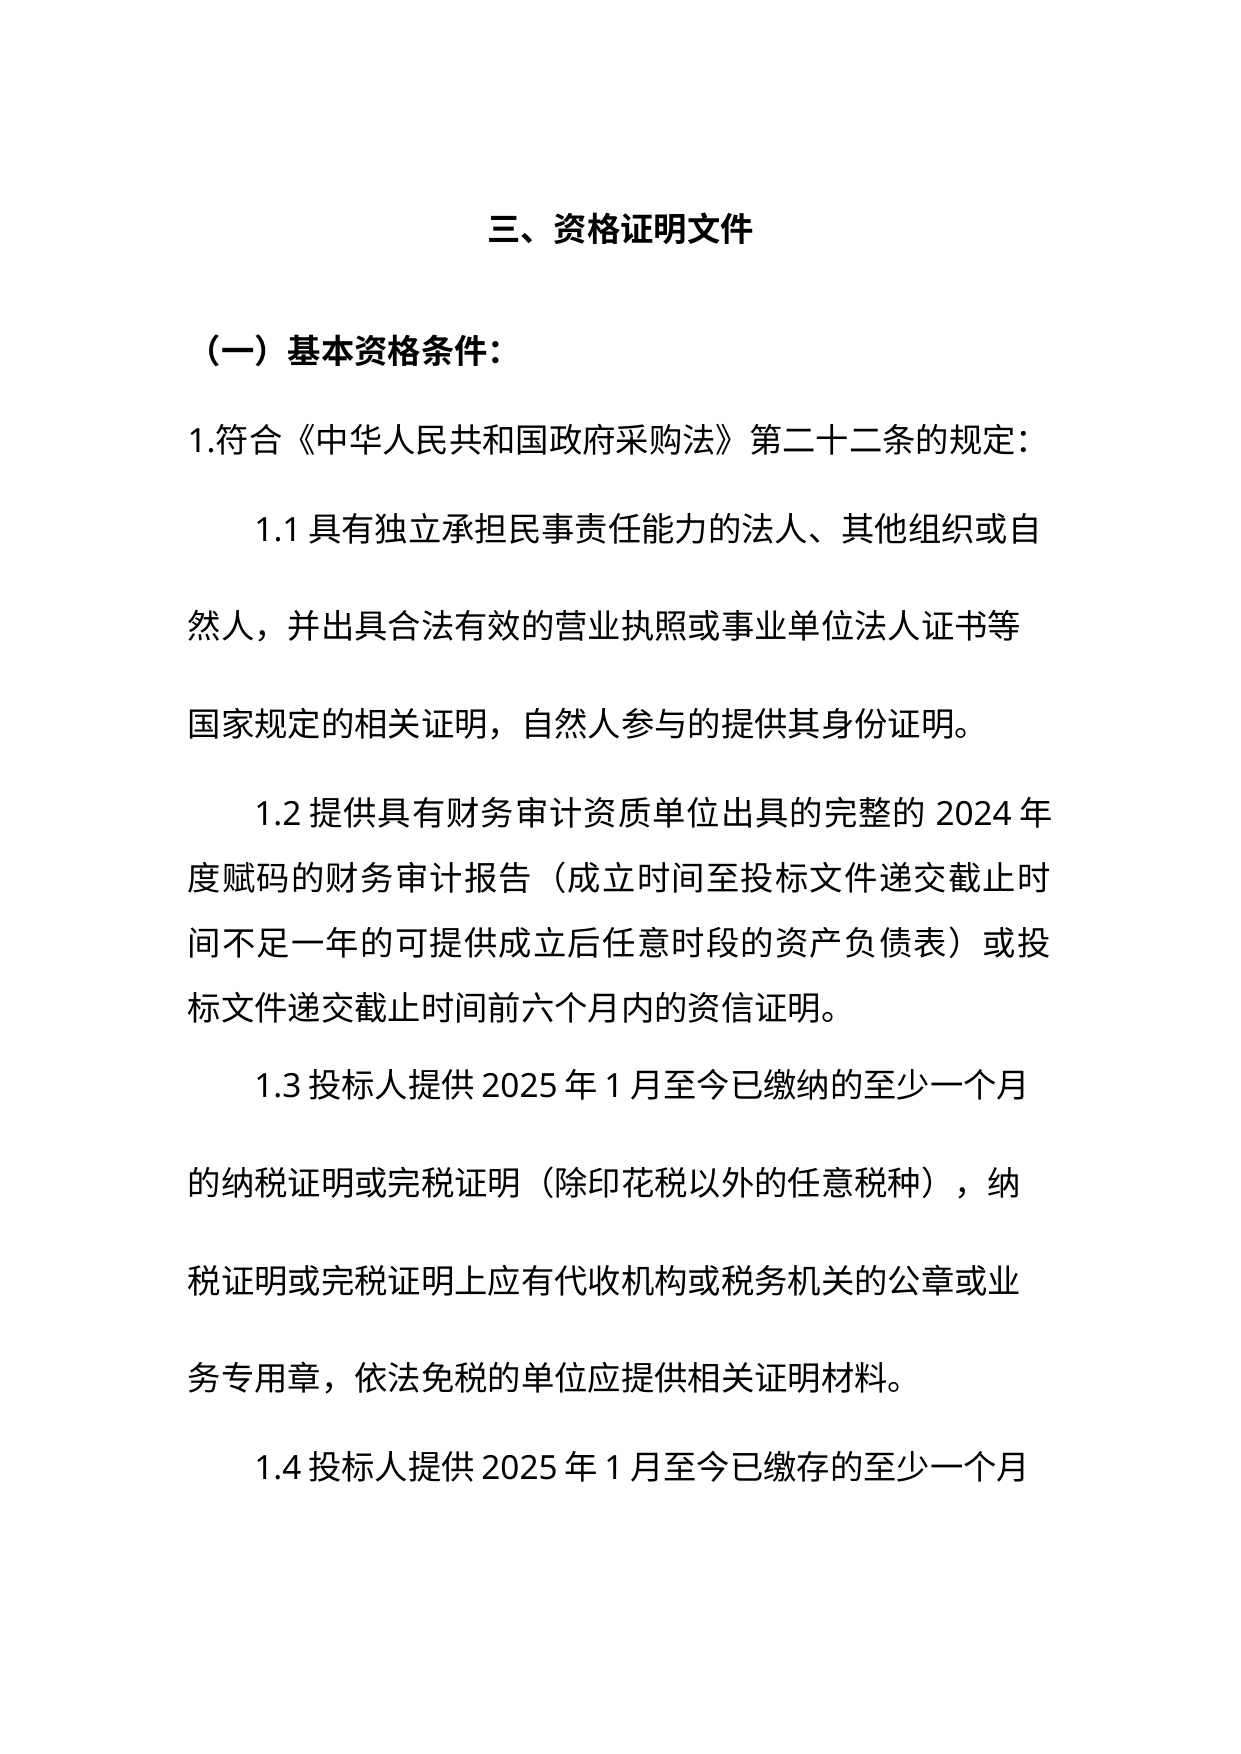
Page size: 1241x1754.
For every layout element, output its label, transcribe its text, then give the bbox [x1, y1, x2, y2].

subtitle 三、资格证明文件 [187, 194, 1053, 259]
list （一）基本资格条件： [187, 316, 1053, 381]
text 1.3投标人提供2025年1月至今已缴纳的至少一个月的纳税证明或完税证明（除印花税以外的任意税种），纳税证明或完税证明上应有代收机构或税务机关的公章或业务专用章，依法免税的单位应提供相关证明材料。 [187, 1051, 1053, 1408]
text 1.符合《中华人民共和国政府采购法》第二十二条的规定： [187, 405, 1053, 470]
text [187, 1433, 1053, 1498]
text 1.1具有独立承担民事责任能力的法人、其他组织或自然人，并出具合法有效的营业执照或事业单位法人证书等国家规定的相关证明，自然人参与的提供其身份证明。 [187, 494, 1053, 754]
text 1.2提供具有财务审计资质单位出具的完整的2024年度赋码的财务审计报告（成立时间至投标文件递交截止时间不足一年的可提供成立后任意时段的资产负债表）或投标文件递交截止时间前六个月内的资信证明。 [187, 778, 1053, 1038]
